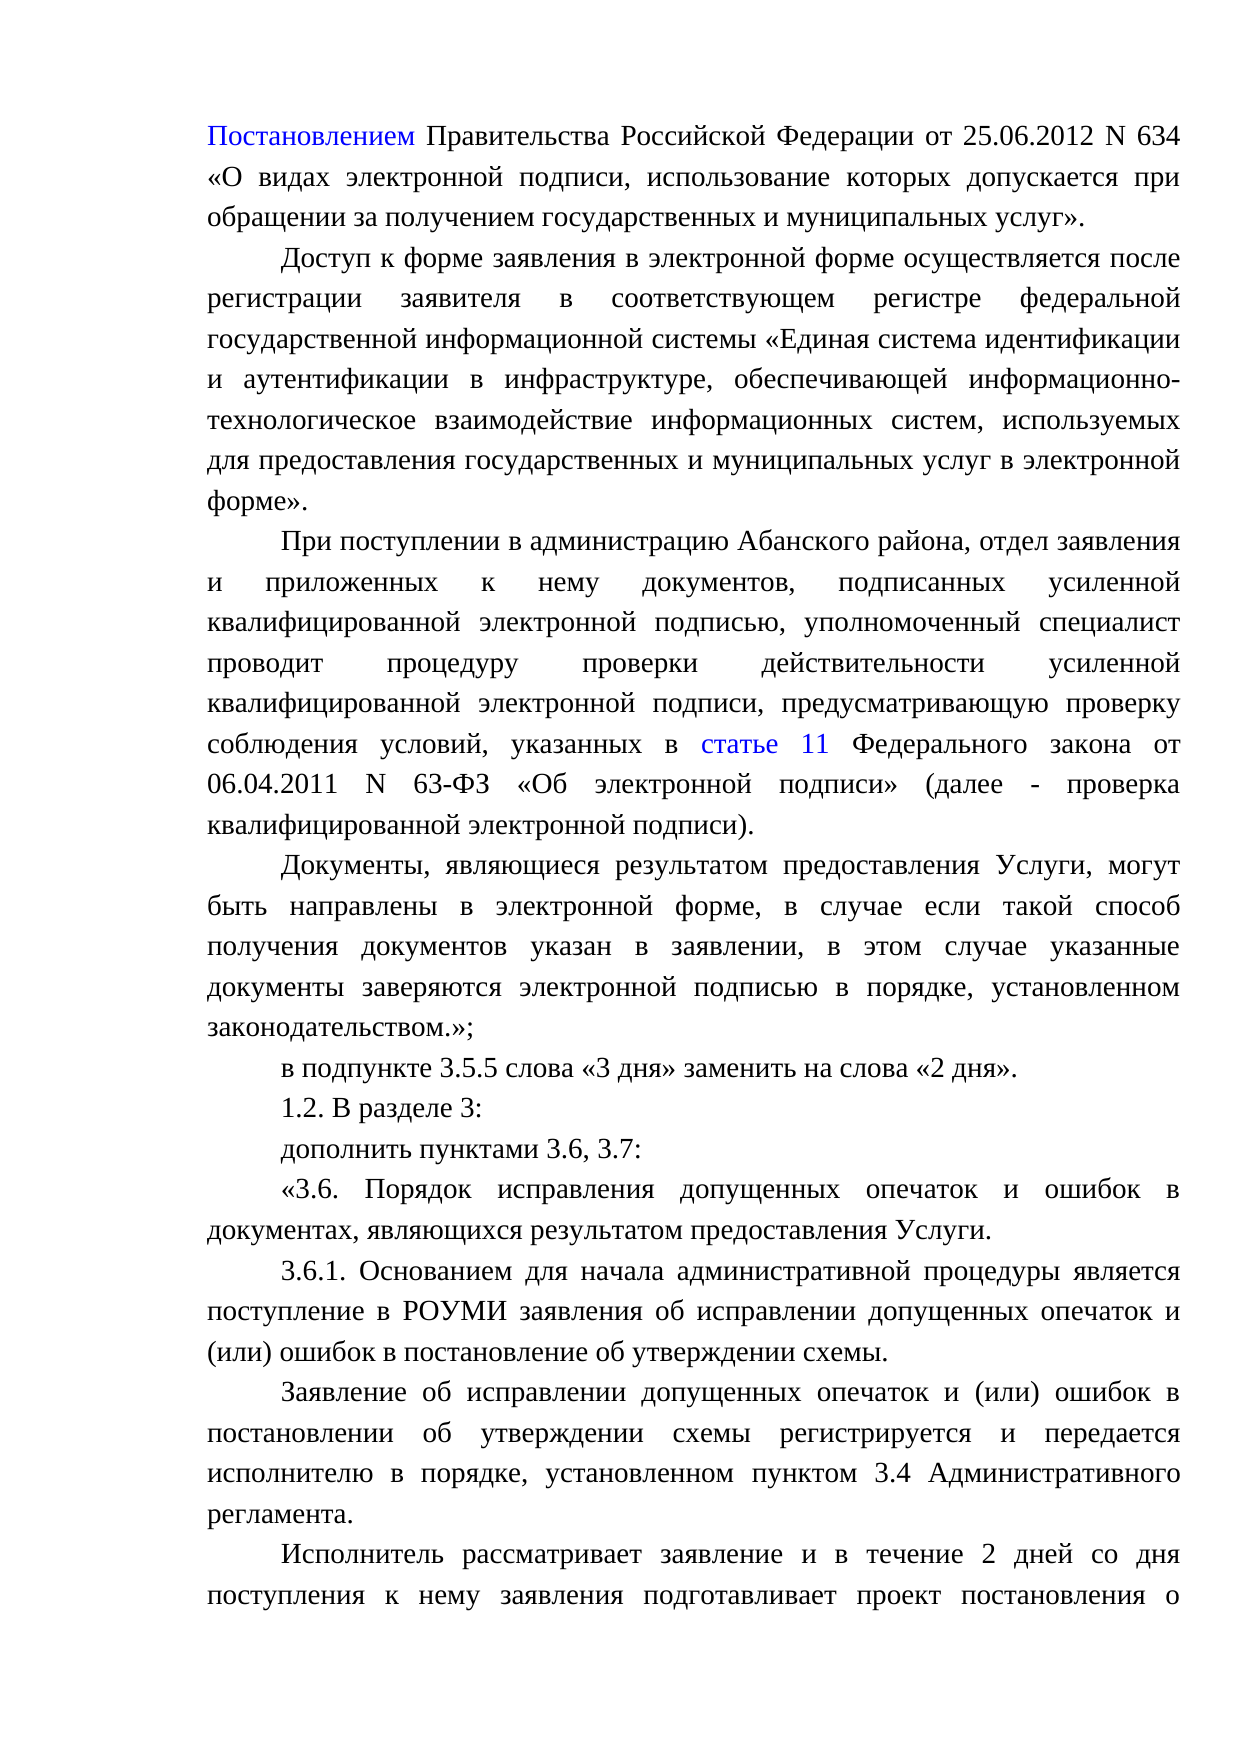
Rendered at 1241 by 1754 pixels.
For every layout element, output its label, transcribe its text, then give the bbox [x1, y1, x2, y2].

text «3.6. Порядок исправления допущенных опечаток и ошибок в документах, являющихся результатом предоставления Услуги. [207, 1172, 1181, 1253]
text 1.2. В разделе 3: [207, 1091, 1181, 1131]
text Доступ к форме заявления в электронной форме осуществляется после регистрации заявителя в соответствующем регистре федеральной государственной информационной системы «Единая система идентификации и аутентификации в инфраструктуре, обеспечивающей информационно-технологическое взаимодействие информационных систем, используемых для предоставления государственных и муниципальных услуг в электронной форме». [207, 240, 1181, 523]
text Документы, являющиеся результатом предоставления Услуги, могут быть направлены в электронной форме, в случае если такой способ получения документов указан в заявлении, в этом случае указанные документы заверяются электронной подписью в порядке, установленном законодательством.»; [207, 847, 1181, 1050]
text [207, 118, 1181, 240]
text в подпункте 3.5.5 слова «3 дня» заменить на слова «2 дня». [207, 1050, 1181, 1091]
text 3.6.1. Основанием для начала административной процедуры является поступление в РОУМИ заявления об исправлении допущенных опечаток и (или) ошибок в постановление об утверждении схемы. [207, 1253, 1181, 1374]
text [207, 1536, 1181, 1617]
text Заявление об исправлении допущенных опечаток и (или) ошибок в постановлении об утверждении схемы регистрируется и передается исполнителю в порядке, установленном пунктом 3.4 Административного регламента. [207, 1374, 1181, 1536]
text дополнить пунктами 3.6, 3.7: [207, 1131, 1181, 1172]
text При поступлении в администрацию Абанского района, отдел заявления и приложенных к нему документов, подписанных усиленной квалифицированной электронной подписью, уполномоченный специалист проводит процедуру проверки действительности усиленной квалифицированной электронной подписи, предусматривающую проверку соблюдения условий, указанных в статье 11 Федерального закона от 06.04.2011 N 63-ФЗ «Об электронной подписи» (далее - проверка квалифицированной электронной подписи). [207, 523, 1181, 847]
